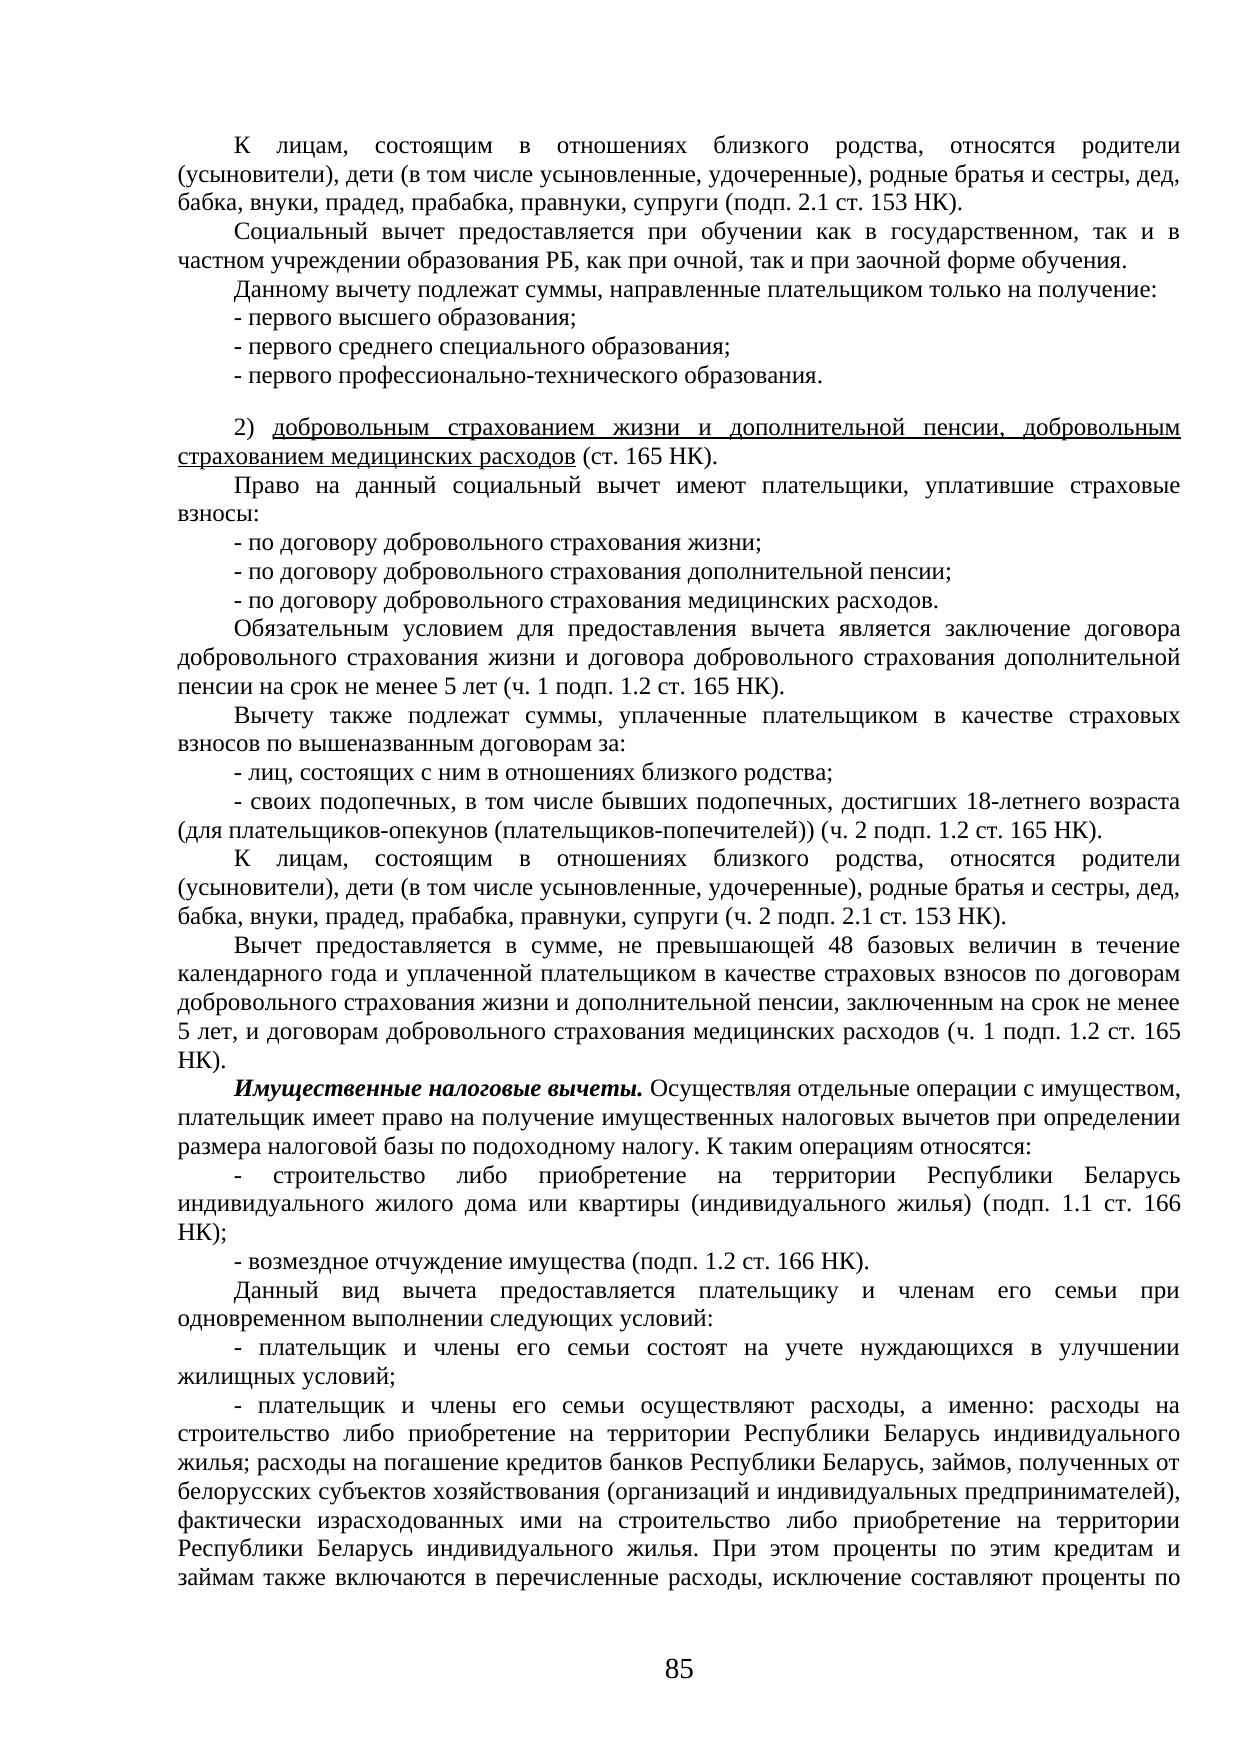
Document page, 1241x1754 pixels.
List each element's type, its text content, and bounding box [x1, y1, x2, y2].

text - первого среднего специального образования; [177, 331, 1181, 360]
text - плательщик и члены его семьи состоят на учете нуждающихся в улучшении жилищных условий; [177, 1332, 1181, 1390]
text - лиц, состоящих с ним в отношениях близкого родства; [177, 757, 1181, 786]
text - по договору добровольного страхования жизни; [177, 527, 1181, 556]
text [177, 1390, 1181, 1591]
text Социальный вычет предоставляется при обучении как в государственном, так и в частном учреждении образования РБ, как при очной, так и при заочной форме обучения. [177, 216, 1181, 274]
text Данному вычету подлежат суммы, направленные плательщиком только на получение: [177, 274, 1181, 302]
text - возмездное отчуждение имущества (подп. 1.2 ст. 166 НК). [177, 1246, 1181, 1275]
text Имущественные налоговые вычеты. Осуществляя отдельные операции с имуществом, плательщик имеет право на получение имущественных налоговых вычетов при определении размера налоговой базы по подоходному налогу. К таким операциям относятся: [177, 1073, 1181, 1160]
text Право на данный социальный вычет имеют плательщики, уплатившие страховые взносы: [177, 470, 1181, 527]
text К лицам, состоящим в отношениях близкого родства, относятся родители (усыновители), дети (в том числе усыновленные, удочеренные), родные братья и сестры, дед, бабка, внуки, прадед, прабабка, правнуки, супруги (подп. 2.1 ст. 153 НК). [177, 130, 1181, 216]
text 2) добровольным страхованием жизни и дополнительной пенсии, добровольным страхованием медицинских расходов (ст. 165 НК). [177, 412, 1181, 470]
text - первого высшего образования; [177, 302, 1181, 331]
text - первого профессионально-технического образования. [177, 360, 1181, 389]
text - строительство либо приобретение на территории Республики Беларусь индивидуального жилого дома или квартиры (индивидуального жилья) (подп. 1.1 ст. 166 НК); [177, 1160, 1181, 1246]
text - по договору добровольного страхования медицинских расходов. [177, 585, 1181, 613]
text Вычету также подлежат суммы, уплаченные плательщиком в качестве страховых взносов по вышеназванным договорам за: [177, 700, 1181, 757]
text - по договору добровольного страхования дополнительной пенсии; [177, 556, 1181, 585]
text Данный вид вычета предоставляется плательщику и членам его семьи при одновременном выполнении следующих условий: [177, 1275, 1181, 1332]
text - своих подопечных, в том числе бывших подопечных, достигших 18-летнего возраста (для плательщиков-опекунов (плательщиков-попечителей)) (ч. 2 подп. 1.2 ст. 165 НК). [177, 786, 1181, 843]
text Вычет предоставляется в сумме, не превышающей 48 базовых величин в течение календарного года и уплаченной плательщиком в качестве страховых взносов по договорам добровольного страхования жизни и дополнительной пенсии, заключенным на срок не менее 5 лет, и договорам добровольного страхования медицинских расходов (ч. 1 подп. 1.2 ст. 165 НК). [177, 930, 1181, 1073]
text К лицам, состоящим в отношениях близкого родства, относятся родители (усыновители), дети (в том числе усыновленные, удочеренные), родные братья и сестры, дед, бабка, внуки, прадед, прабабка, правнуки, супруги (ч. 2 подп. 2.1 ст. 153 НК). [177, 843, 1181, 930]
text Обязательным условием для предоставления вычета является заключение договора добровольного страхования жизни и договора добровольного страхования дополнительной пенсии на срок не менее 5 лет (ч. 1 подп. 1.2 ст. 165 НК). [177, 613, 1181, 700]
